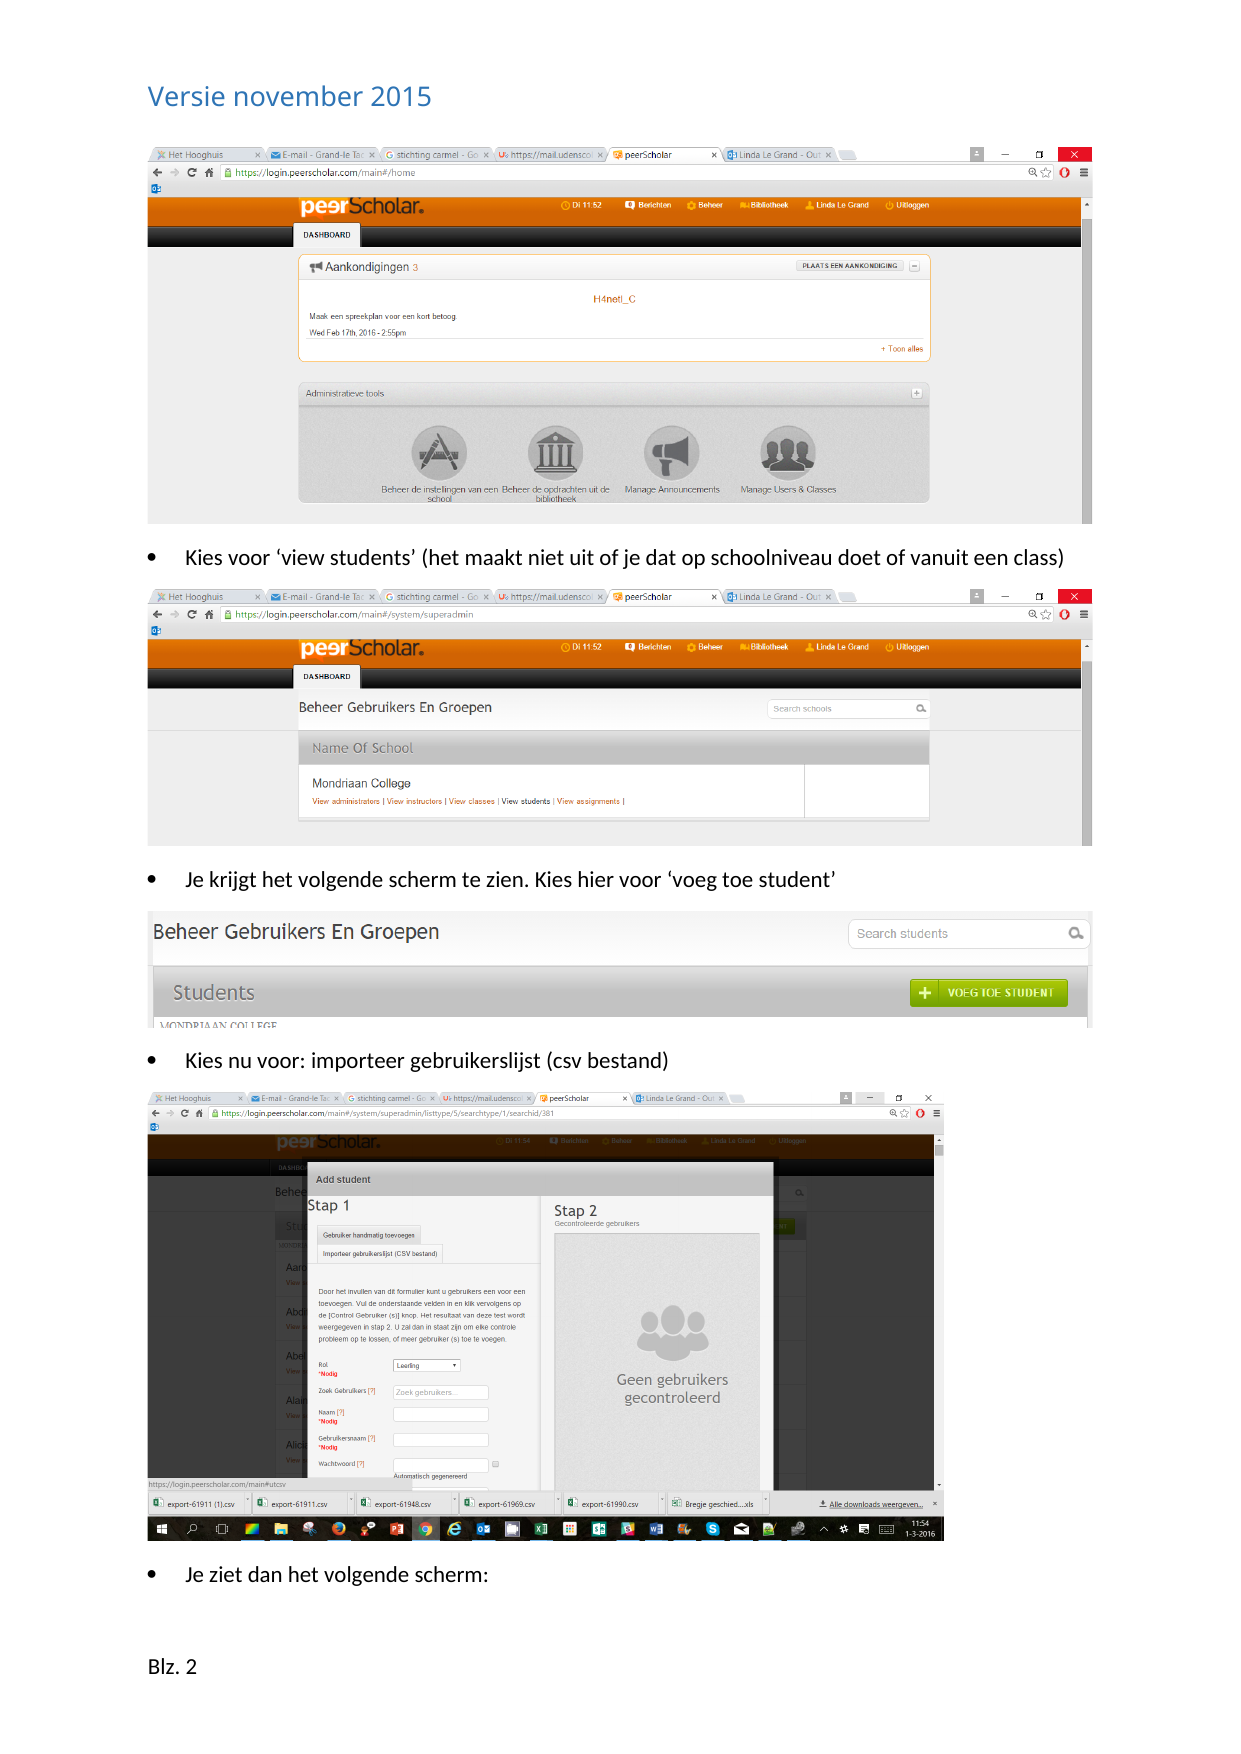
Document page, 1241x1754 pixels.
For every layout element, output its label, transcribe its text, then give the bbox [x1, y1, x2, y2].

list Je krijgt het volgende scherm te zien. Kies hier voor ‘voeg toe student’ [148, 865, 1093, 893]
list Kies nu voor: importeer gebruikerslijst (csv bestand) [148, 1046, 1093, 1074]
picture [147, 1092, 944, 1541]
picture [147, 589, 1093, 846]
list Je ziet dan het volgende scherm: [148, 1560, 1093, 1588]
list Kies voor ‘view students’ (het maakt niet uit of je dat op schoolniveau doet of vanuit een class) [148, 543, 1093, 571]
picture [147, 147, 1093, 524]
picture [147, 911, 1093, 1028]
